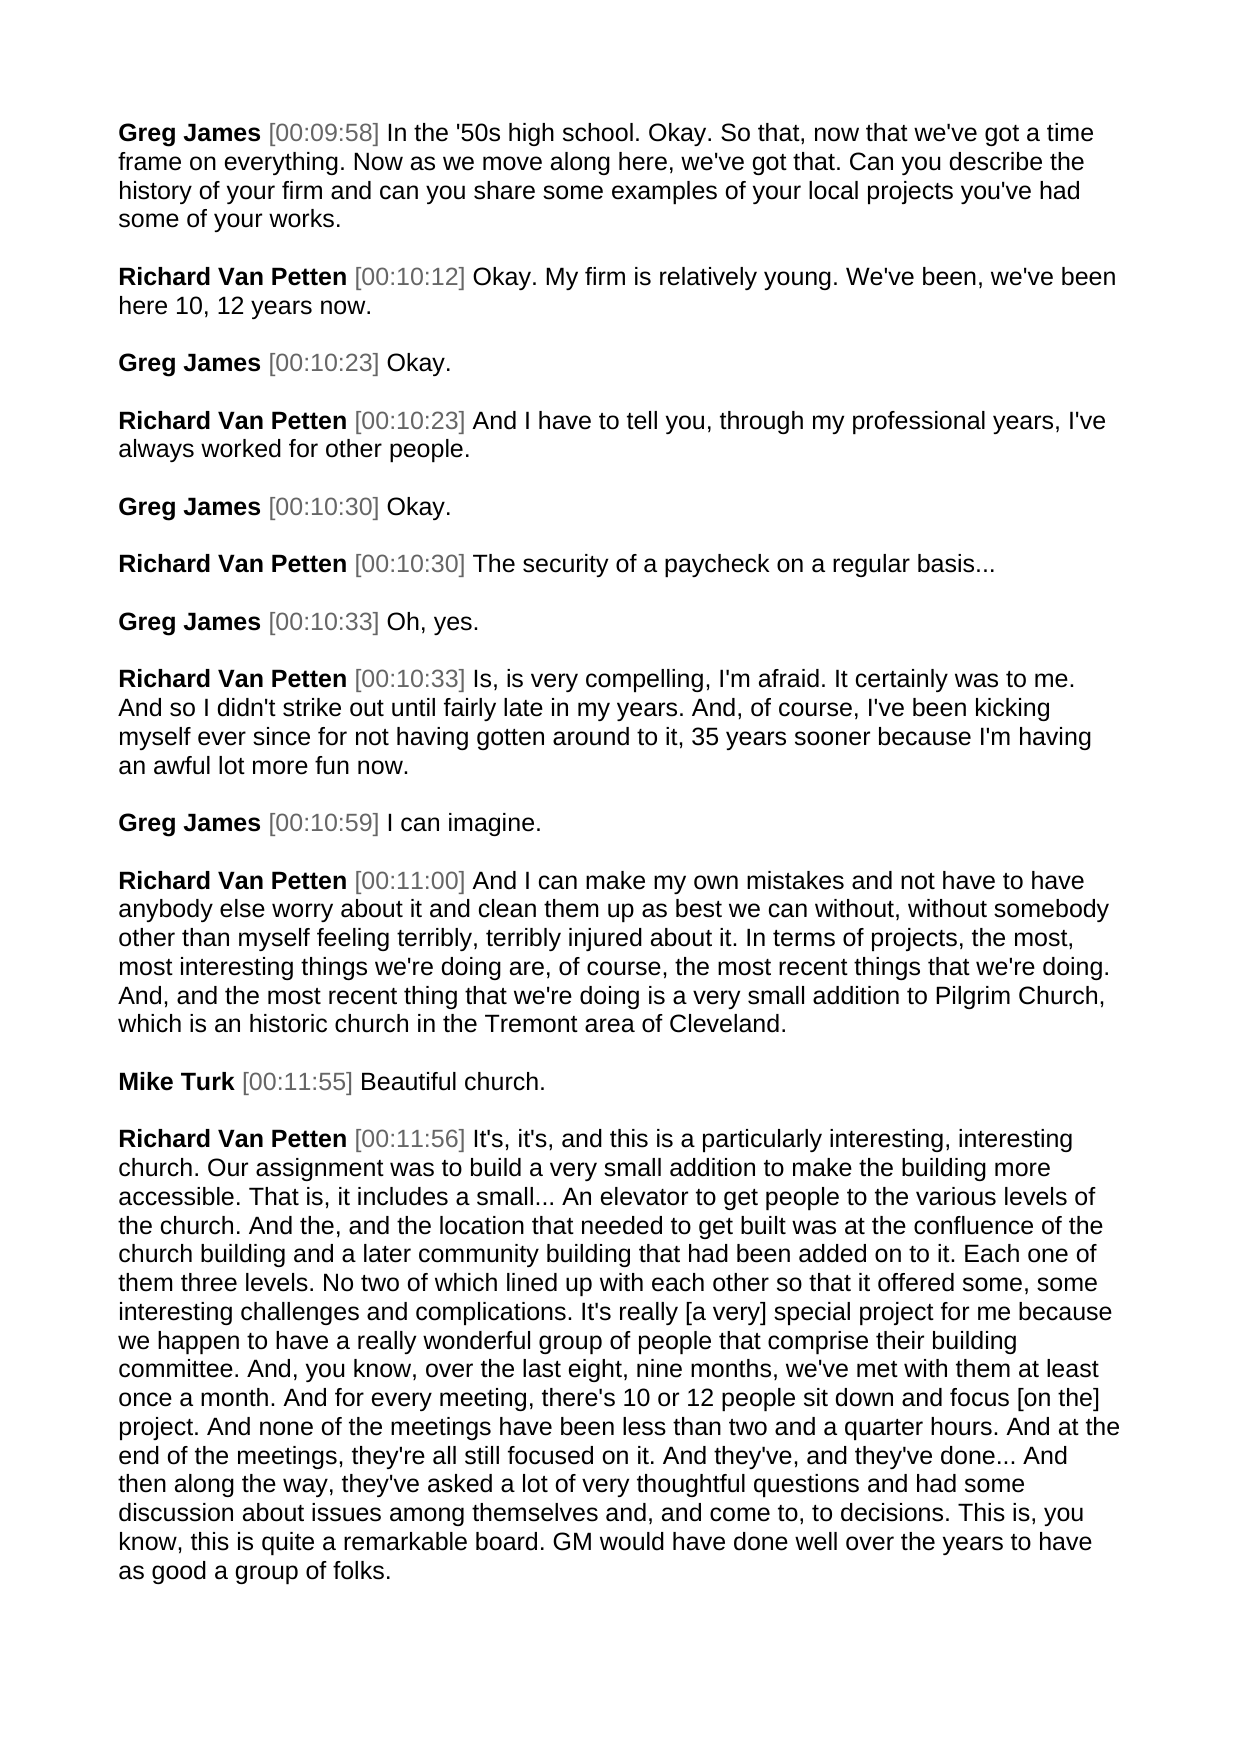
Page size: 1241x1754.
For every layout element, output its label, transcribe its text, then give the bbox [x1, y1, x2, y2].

text Richard Van Petten [00:10:33] Is, is very compelling, I'm afraid. It certainly was to me. And so I didn't strike out until fairly late in my years. And, of course, I've been kicking myself ever since for not having gotten around to it, 35 years sooner because I'm having an awful lot more fun now. [118, 664, 1122, 779]
text Mike Turk [00:11:55] Beautiful church. [118, 1067, 1122, 1096]
text Richard Van Petten [00:10:23] And I have to tell you, through my professional years, I've always worked for other people. [118, 406, 1122, 463]
text Richard Van Petten [00:11:00] And I can make my own mistakes and not have to have anybody else worry about it and clean them up as best we can without, without somebody other than myself feeling terribly, terribly injured about it. In terms of projects, the most, most interesting things we're doing are, of course, the most recent things that we're doing. And, and the most recent thing that we're doing is a very small addition to Pilgrim Church, which is an historic church in the Tremont area of Cleveland. [118, 866, 1122, 1038]
text Greg James [00:10:30] Okay. [118, 492, 1122, 521]
text Greg James [00:10:59] I can imagine. [118, 808, 1122, 837]
text Richard Van Petten [00:10:12] Okay. My firm is relatively young. We've been, we've been here 10, 12 years now. [118, 262, 1122, 319]
text Greg James [00:10:23] Okay. [118, 348, 1122, 377]
text Richard Van Petten [00:11:56] It's, it's, and this is a particularly interesting, interesting church. Our assignment was to build a very small addition to make the building more accessible. That is, it includes a small... An elevator to get people to the various levels of the church. And the, and the location that needed to get built was at the confluence of the church building and a later community building that had been added on to it. Each one of them three levels. No two of which lined up with each other so that it offered some, some interesting challenges and complications. It's really [a very] special project for me because we happen to have a really wonderful group of people that comprise their building committee. And, you know, over the last eight, nine months, we've met with them at least once a month. And for every meeting, there's 10 or 12 people sit down and focus [on the] project. And none of the meetings have been less than two and a quarter hours. And at the end of the meetings, they're all still focused on it. And they've, and they've done... And then along the way, they've asked a lot of very thoughtful questions and had some discussion about issues among themselves and, and come to, to decisions. This is, you know, this is quite a remarkable board. GM would have done well over the years to have as good a group of folks. [118, 1124, 1122, 1584]
text Greg James [00:09:58] In the '50s high school. Okay. So that, now that we've got a time frame on everything. Now as we move along here, we've got that. Can you describe the history of your firm and can you share some examples of your local projects you've had some of your works. [118, 118, 1122, 233]
text Richard Van Petten [00:10:30] The security of a paycheck on a regular basis... [118, 549, 1122, 578]
text Greg James [00:10:33] Oh, yes. [118, 607, 1122, 636]
